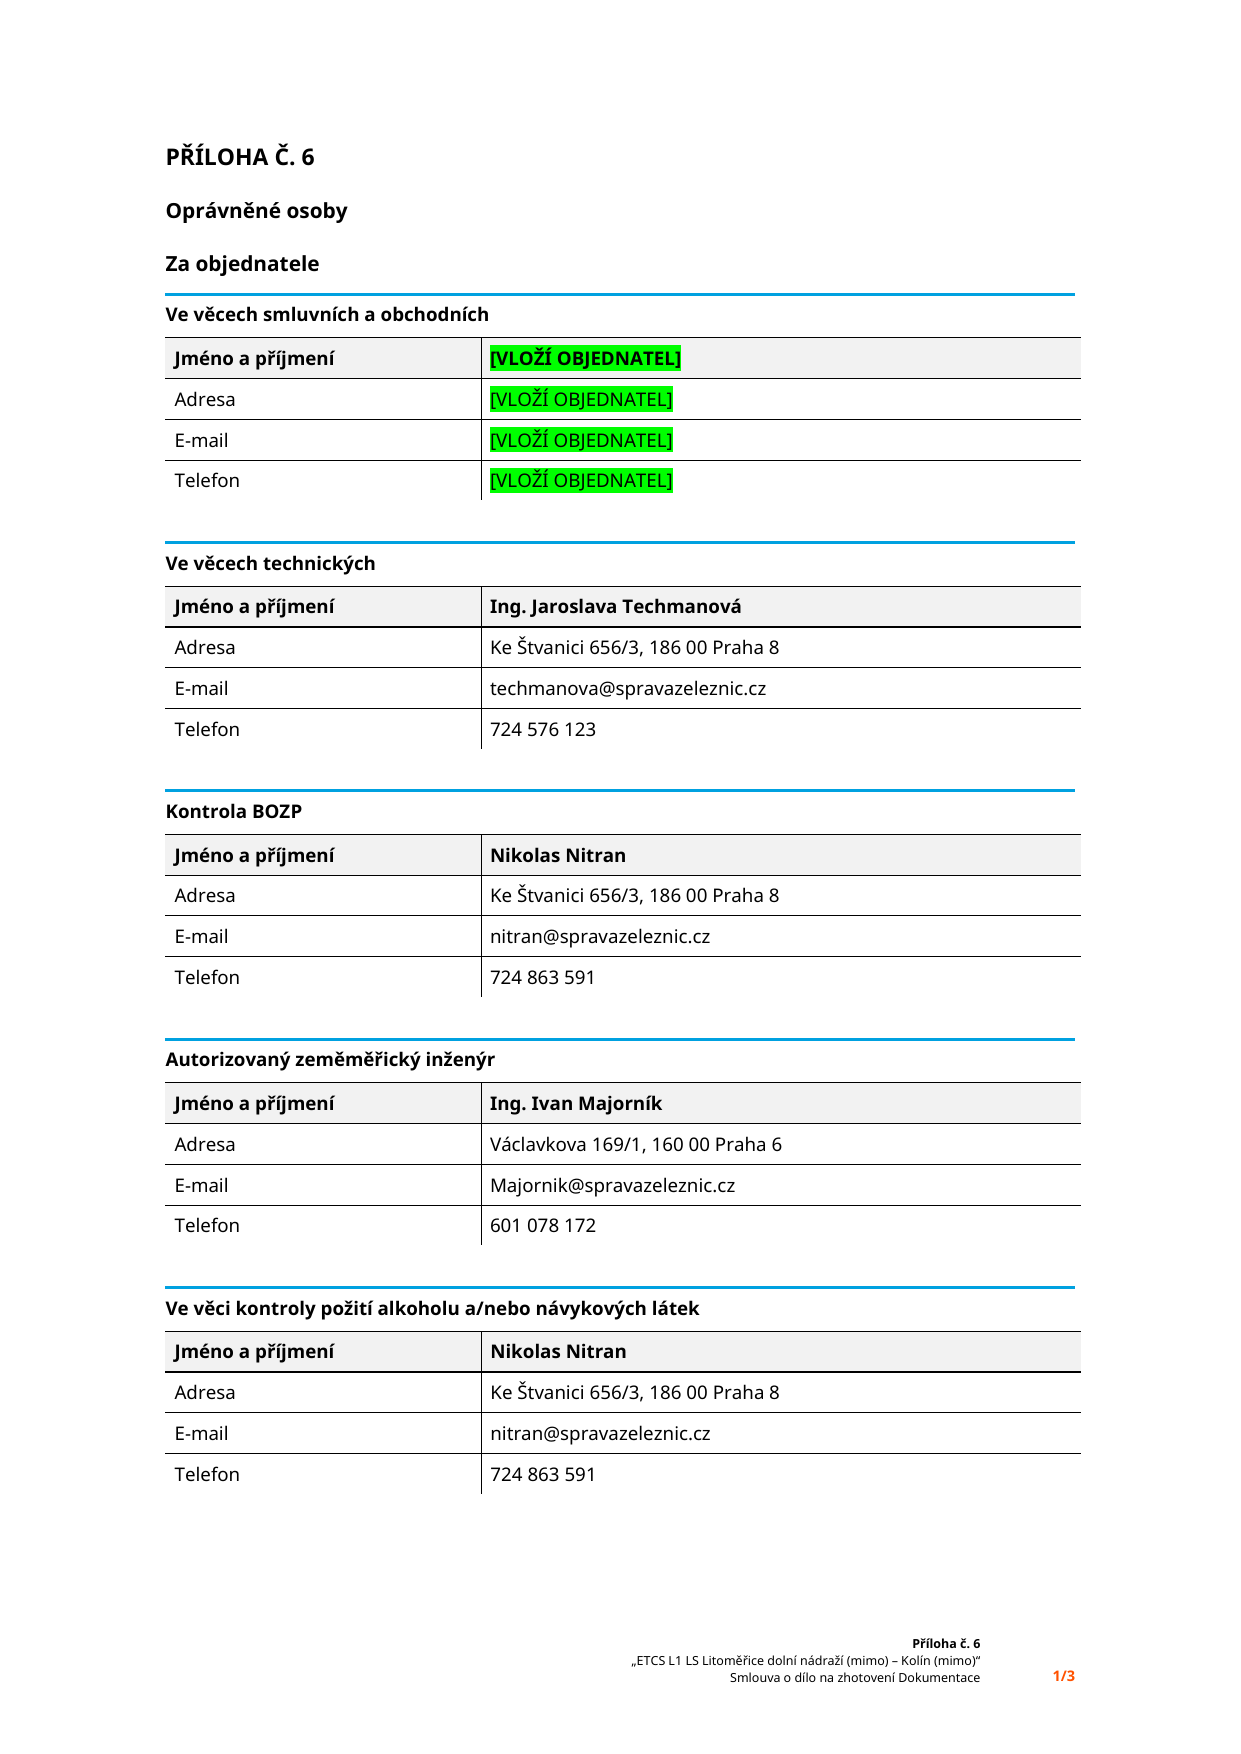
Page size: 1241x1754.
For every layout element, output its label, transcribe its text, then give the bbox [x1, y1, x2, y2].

table_cell techmanova@spravazeleznic.cz [482, 668, 1081, 708]
table_cell Adresa [165, 379, 481, 419]
table_cell [VLOŽÍ OBJEDNATEL] [482, 420, 1081, 459]
table_cell Adresa [165, 1373, 481, 1412]
text Oprávněné osoby [165, 197, 1075, 225]
table_cell E-mail [165, 916, 481, 956]
table_header Jméno a příjmení [165, 835, 481, 875]
text Za objednatele [165, 249, 1075, 277]
table_cell Ke Štvanici 656/3, 186 00 Praha 8 [482, 876, 1081, 915]
text Ve věcech technických [165, 544, 1075, 576]
table_cell Adresa [165, 1124, 481, 1164]
table_cell Majornik@spravazeleznic.cz [482, 1165, 1081, 1204]
table_header Jméno a příjmení [165, 587, 481, 626]
text Kontrola BOZP [165, 792, 1075, 824]
table_cell 724 576 123 [482, 709, 1081, 748]
table_cell Adresa [165, 628, 481, 667]
table_cell E-mail [165, 1413, 481, 1453]
table_cell E-mail [165, 668, 481, 708]
table_cell Telefon [165, 1206, 481, 1245]
table_cell [VLOŽÍ OBJEDNATEL] [482, 461, 1081, 500]
table_header Jméno a příjmení [165, 1083, 481, 1123]
table_header Ing. Ivan Majorník [482, 1083, 1081, 1123]
table_header Jméno a příjmení [165, 338, 481, 378]
table_header Nikolas Nitran [482, 1332, 1081, 1371]
table_cell Ke Štvanici 656/3, 186 00 Praha 8 [482, 628, 1081, 667]
table_header [VLOŽÍ OBJEDNATEL] [482, 338, 1081, 378]
table_cell 724 863 591 [482, 1454, 1081, 1493]
table_cell Telefon [165, 709, 481, 748]
text Příloha č. 6 [165, 141, 1075, 173]
table_header Nikolas Nitran [482, 835, 1081, 875]
table_cell E-mail [165, 420, 481, 459]
table_cell Ke Štvanici 656/3, 186 00 Praha 8 [482, 1373, 1081, 1412]
table_cell Adresa [165, 876, 481, 915]
text Ve věcech smluvních a obchodních [165, 296, 1075, 327]
table_header Jméno a příjmení [165, 1332, 481, 1371]
table_cell 601 078 172 [482, 1206, 1081, 1245]
table_header Ing. Jaroslava Techmanová [482, 587, 1081, 626]
text Ve věci kontroly požití alkoholu a/nebo návykových látek [165, 1289, 1075, 1321]
table_cell Telefon [165, 957, 481, 997]
table_cell 724 863 591 [482, 957, 1081, 997]
table_cell Telefon [165, 461, 481, 500]
table_cell E-mail [165, 1165, 481, 1204]
table_cell Telefon [165, 1454, 481, 1493]
text Autorizovaný zeměměřický inženýr [165, 1041, 1075, 1072]
table_cell nitran@spravazeleznic.cz [482, 1413, 1081, 1453]
table_cell [VLOŽÍ OBJEDNATEL] [482, 379, 1081, 419]
table_cell nitran@spravazeleznic.cz [482, 916, 1081, 956]
table_cell Václavkova 169/1, 160 00 Praha 6 [482, 1124, 1081, 1164]
